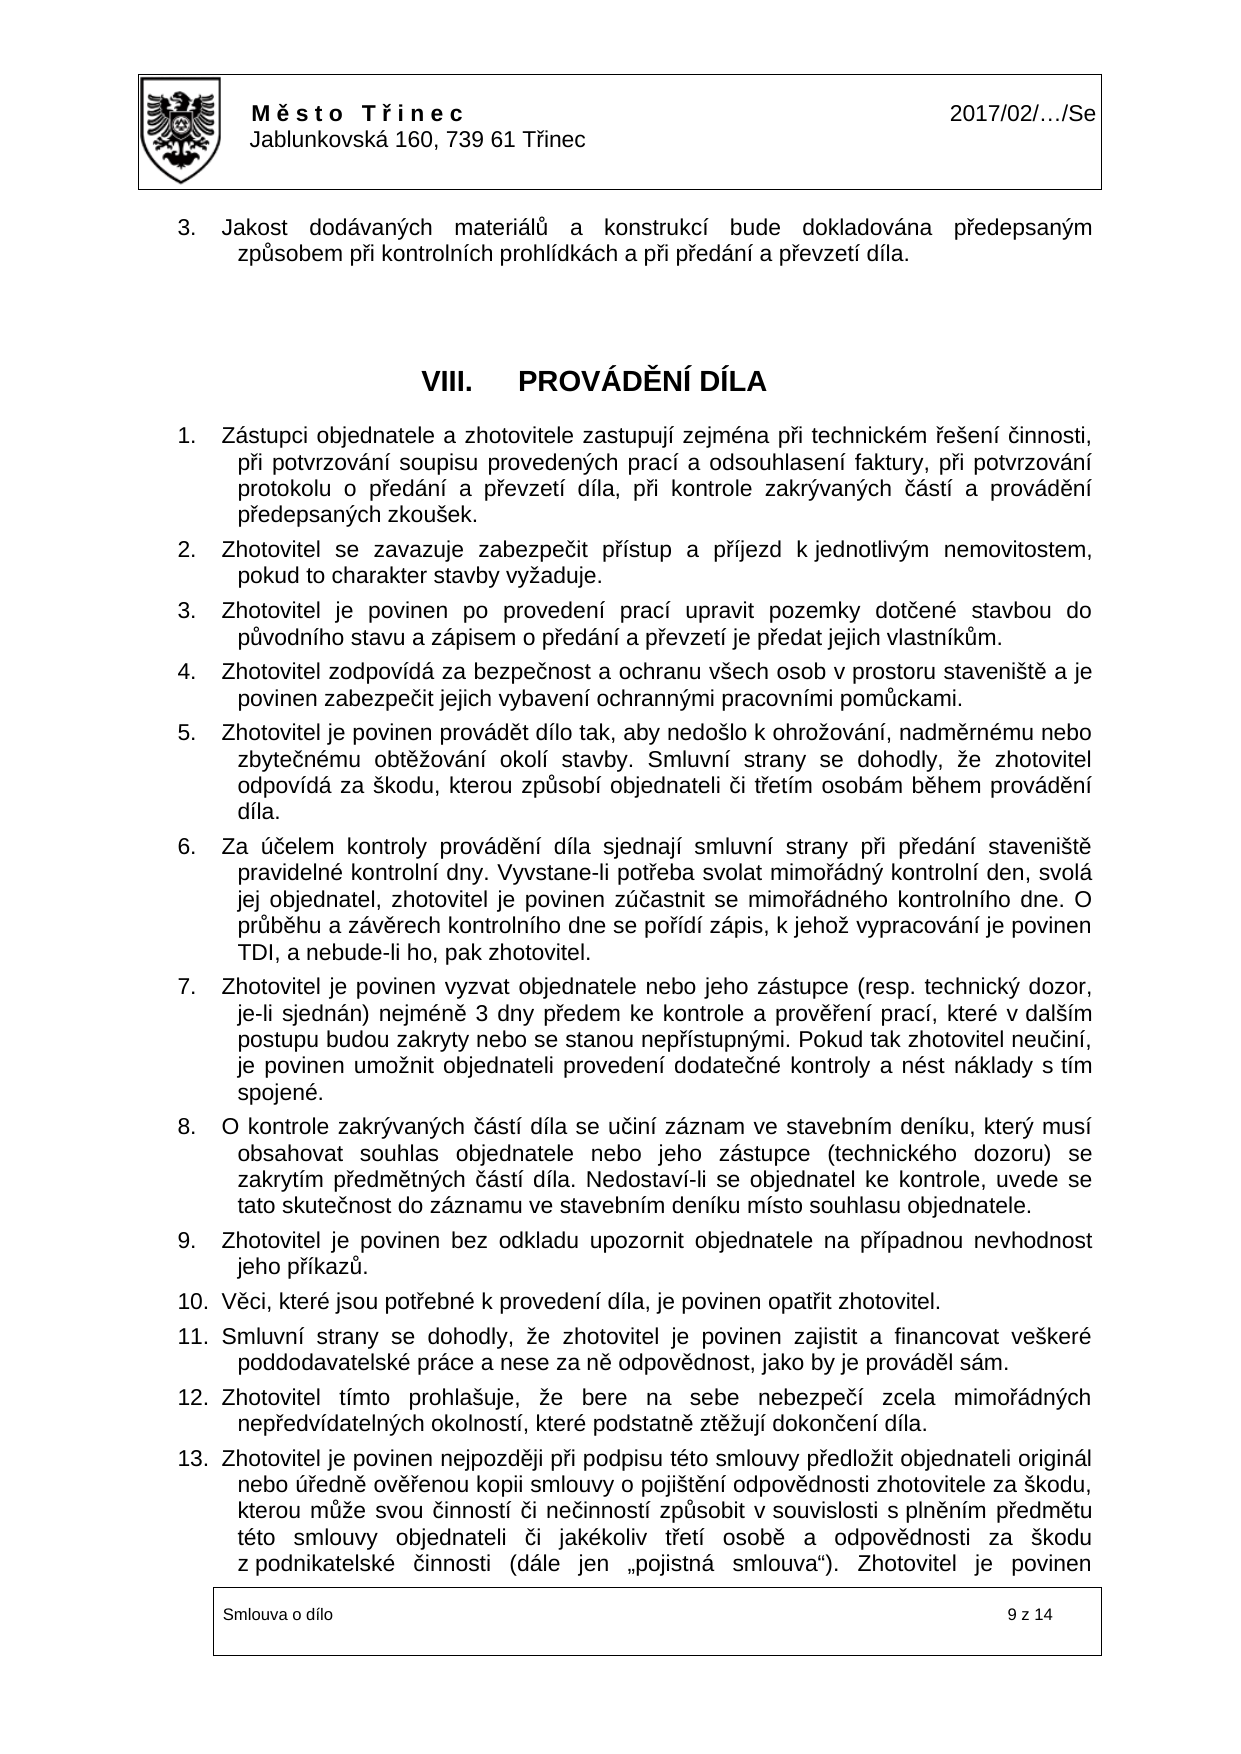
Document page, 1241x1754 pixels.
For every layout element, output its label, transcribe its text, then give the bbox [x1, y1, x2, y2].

subtitle 3. Zhotovitel je povinen po provedení prací upravit pozemky dotčené stavbou do původního stavu a zápisem o předání a převzetí je předat jejich vlastníkům. [177, 597, 1093, 650]
subtitle 2. Zhotovitel se zavazuje zabezpečit přístup a příjezd k jednotlivým nemovitostem, pokud to charakter stavby vyžaduje. [177, 536, 1093, 589]
subtitle 7. Zhotovitel je povinen vyzvat objednatele nebo jeho zástupce (resp. technický dozor, je-li sjednán) nejméně 3 dny předem ke kontrole a prověření prací, které v dalším postupu budou zakryty nebo se stanou nepřístupnými. Pokud tak zhotovitel neučiní, je povinen umožnit objednateli provedení dodatečné kontroly a nést náklady s tím spojené. [177, 973, 1093, 1105]
subtitle 4. Zhotovitel zodpovídá za bezpečnost a ochranu všech osob v prostoru staveniště a je povinen zabezpečit jejich vybavení ochrannými pracovními pomůckami. [177, 658, 1093, 711]
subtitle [177, 1445, 1093, 1577]
subtitle 1. Zástupci objednatele a zhotovitele zastupují zejména při technickém řešení činnosti, při potvrzování soupisu provedených prací a odsouhlasení faktury, při potvrzování protokolu o předání a převzetí díla, při kontrole zakrývaných částí a provádění předepsaných zkoušek. [177, 422, 1093, 528]
subtitle 12. Zhotovitel tímto prohlašuje, že bere na sebe nebezpečí zcela mimořádných nepředvídatelných okolností, které podstatně ztěžují dokončení díla. [177, 1384, 1093, 1436]
subtitle 8. O kontrole zakrývaných částí díla se učiní záznam ve stavebním deníku, který musí obsahovat souhlas objednatele nebo jeho zástupce (technického dozoru) se zakrytím předmětných částí díla. Nedostaví-li se objednatel ke kontrole, uvede se tato skutečnost do záznamu ve stavebním deníku místo souhlasu objednatele. [177, 1113, 1093, 1219]
subtitle 11. Smluvní strany se dohodly, že zhotovitel je povinen zajistit a financovat veškeré poddodavatelské práce a nese za ně odpovědnost, jako by je prováděl sám. [177, 1323, 1093, 1375]
subtitle 3. Jakost dodávaných materiálů a konstrukcí bude dokladována předepsaným způsobem při kontrolních prohlídkách a při předání a převzetí díla. [177, 214, 1093, 267]
subtitle 5. Zhotovitel je povinen provádět dílo tak, aby nedošlo k ohrožování, nadměrnému nebo zbytečnému obtěžování okolí stavby. Smluvní strany se dohodly, že zhotovitel odpovídá za škodu, kterou způsobí objednateli či třetím osobám během provádění díla. [177, 719, 1093, 825]
subtitle PROVÁDĚNÍ DÍLA [148, 364, 1093, 397]
subtitle 9. Zhotovitel je povinen bez odkladu upozornit objednatele na případnou nevhodnost jeho příkazů. [177, 1227, 1093, 1280]
subtitle 6. Za účelem kontroly provádění díla sjednají smluvní strany při předání staveniště pravidelné kontrolní dny. Vyvstane-li potřeba svolat mimořádný kontrolní den, svolá jej objednatel, zhotovitel je povinen zúčastnit se mimořádného kontrolního dne. O průběhu a závěrech kontrolního dne se pořídí zápis, k jehož vypracování je povinen TDI, a nebude-li ho, pak zhotovitel. [177, 833, 1093, 965]
subtitle 10. Věci, které jsou potřebné k provedení díla, je povinen opatřit zhotovitel. [177, 1288, 1093, 1314]
